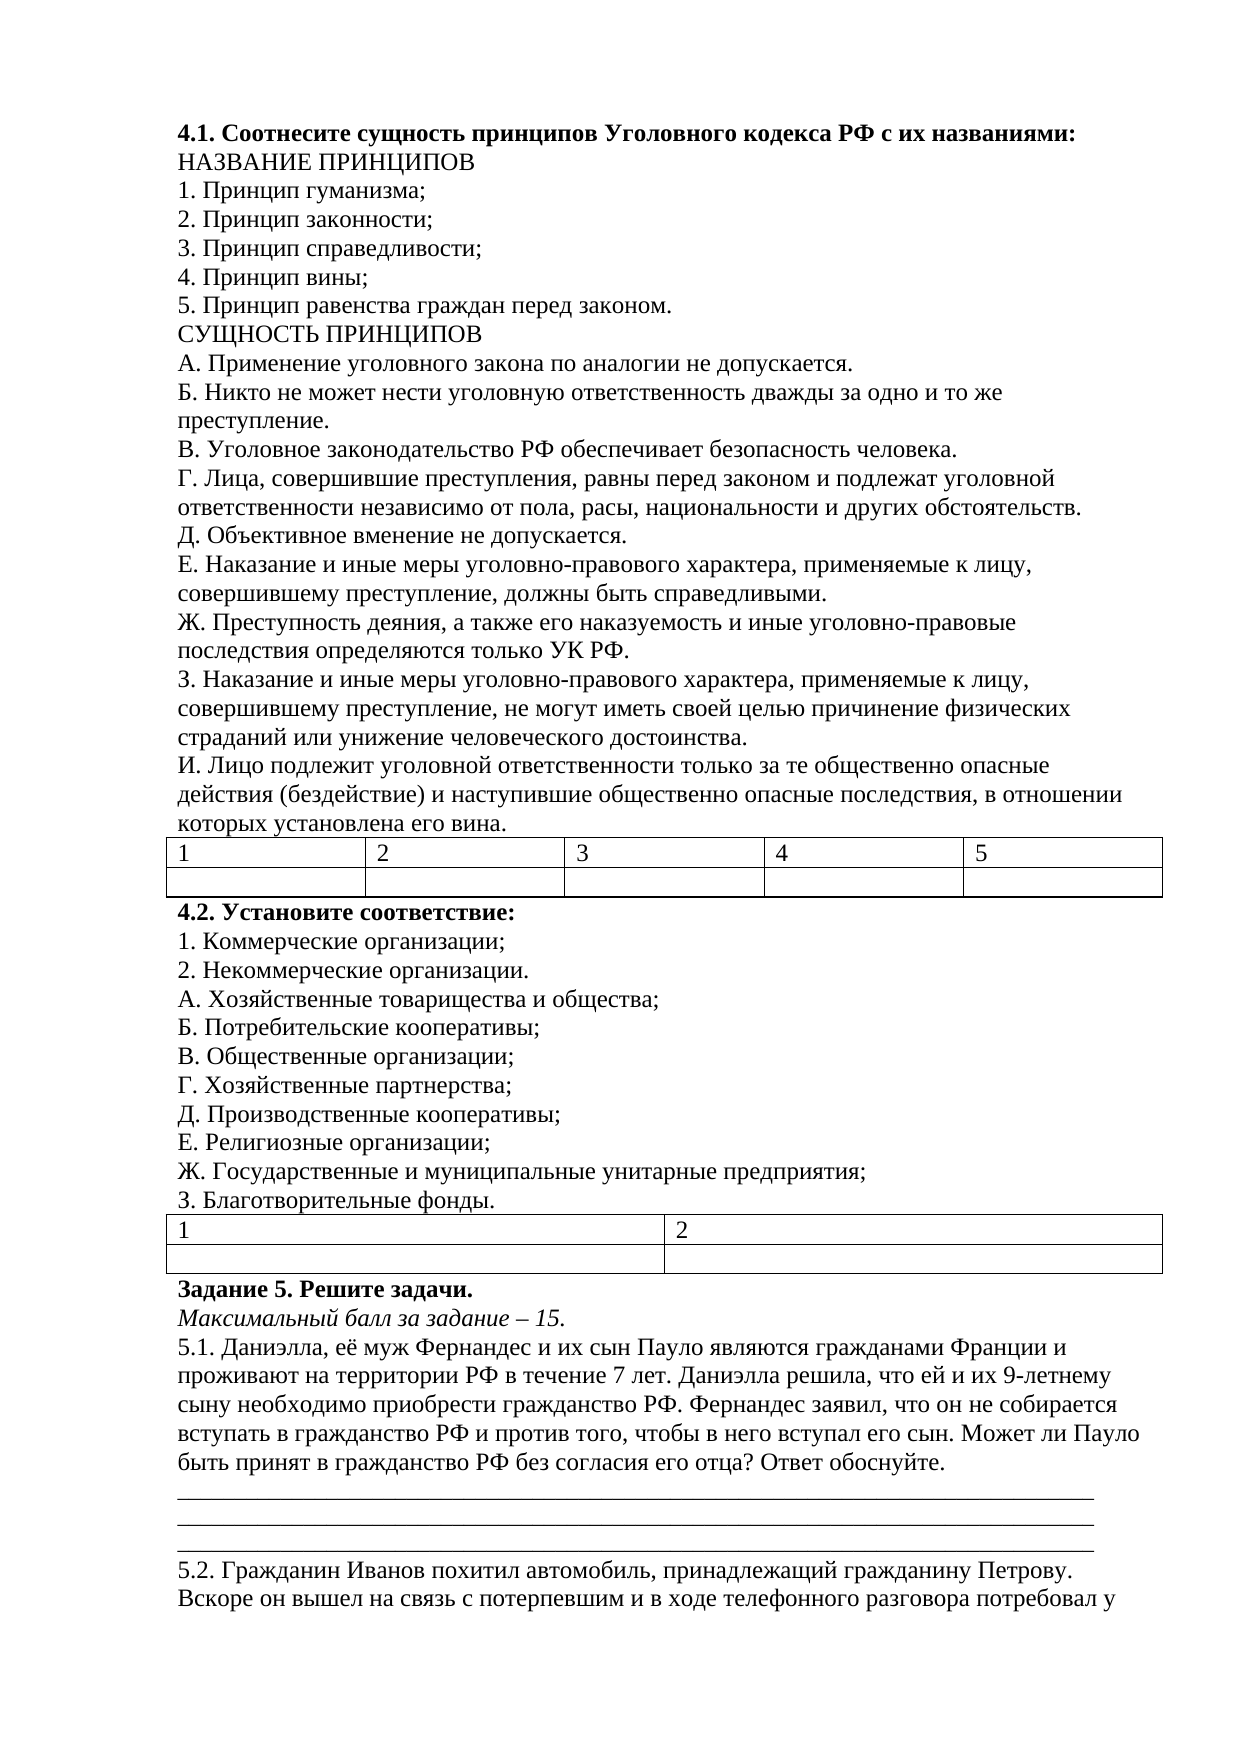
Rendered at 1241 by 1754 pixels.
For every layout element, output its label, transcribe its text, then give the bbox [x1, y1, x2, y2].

table_cell [964, 868, 1162, 896]
table_header 1 [167, 838, 365, 867]
text 5. Принцип равенства граждан перед законом. [177, 291, 1152, 319]
text Е. Наказание и иные меры уголовно-правового характера, применяемые к лицу, совершившему преступление, должны быть справедливыми. [177, 549, 1152, 607]
text Задание 5. Решите задачи. [177, 1274, 1152, 1303]
table_cell [167, 868, 365, 896]
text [177, 1555, 1152, 1612]
text 4. Принцип вины; [177, 262, 1152, 291]
table_header 1 [167, 1215, 664, 1243]
text Е. Религиозные организации; [177, 1127, 1152, 1156]
text И. Лицо подлежит уголовной ответственности только за те общественно опасные действия (бездействие) и наступившие общественно опасные последствия, в отношении которых установлена его вина. [177, 751, 1152, 837]
text З. Благотворительные фонды. [177, 1185, 1152, 1214]
table_cell [167, 1245, 664, 1273]
text Д. Объективное вменение не допускается. [177, 521, 1152, 549]
table_cell [765, 868, 963, 896]
table_cell [665, 1245, 1162, 1273]
text НАЗВАНИЕ ПРИНЦИПОВ [177, 147, 1152, 176]
text А. Применение уголовного закона по аналогии не допускается. [177, 348, 1152, 377]
table_cell [565, 868, 764, 896]
text Д. Производственные кооперативы; [177, 1099, 1152, 1127]
text Ж. Преступность деяния, а также его наказуемость и иные уголовно-правовые последствия определяются только УК РФ. [177, 607, 1152, 664]
text Г. Лица, совершившие преступления, равны перед законом и подлежат уголовной ответственности независимо от пола, расы, национальности и других обстоятельств. [177, 463, 1152, 521]
text А. Хозяйственные товарищества и общества; [177, 984, 1152, 1012]
text 2. Некоммерческие организации. [177, 955, 1152, 984]
text 5.1. Даниэлла, её муж Фернандес и их сын Пауло являются гражданами Франции и проживают на территории РФ в течение 7 лет. Даниэлла решила, что ей и их 9-летнему сыну необходимо приобрести гражданство РФ. Фернандес заявил, что он не собирается вступать в гражданство РФ и против того, чтобы в него вступал его сын. Может ли Пауло быть принят в гражданство РФ без согласия его отца? Ответ обоснуйте. ________________________________________________________________________________ ________________________________________________________________________________ ________________________________________________________________________________ [177, 1332, 1152, 1555]
table_cell [366, 868, 564, 896]
text Максимальный балл за задание – 15. [177, 1303, 1152, 1332]
table_header 3 [565, 838, 764, 867]
table_header 4 [765, 838, 963, 867]
text Б. Потребительские кооперативы; [177, 1012, 1152, 1041]
text 2. Принцип законности; [177, 204, 1152, 233]
table_header 5 [964, 838, 1162, 867]
text В. Уголовное законодательство РФ обеспечивает безопасность человека. [177, 434, 1152, 463]
text В. Общественные организации; [177, 1041, 1152, 1070]
text 1. Принцип гуманизма; [177, 176, 1152, 204]
text Ж. Государственные и муниципальные унитарные предприятия; [177, 1156, 1152, 1185]
table_header 2 [366, 838, 564, 867]
table_header 2 [665, 1215, 1162, 1243]
text 3. Принцип справедливости; [177, 233, 1152, 262]
text Б. Никто не может нести уголовную ответственность дважды за одно и то же преступление. [177, 377, 1152, 434]
text 1. Коммерческие организации; [177, 926, 1152, 955]
text 4.2. Установите соответствие: [177, 898, 1152, 926]
text СУЩНОСТЬ ПРИНЦИПОВ [177, 319, 1152, 348]
text Г. Хозяйственные партнерства; [177, 1070, 1152, 1099]
text 4.1. Соотнесите сущность принципов Уголовного кодекса РФ с их названиями: [177, 118, 1152, 147]
text З. Наказание и иные меры уголовно-правового характера, применяемые к лицу, совершившему преступление, не могут иметь своей целью причинение физических страданий или унижение человеческого достоинства. [177, 664, 1152, 751]
